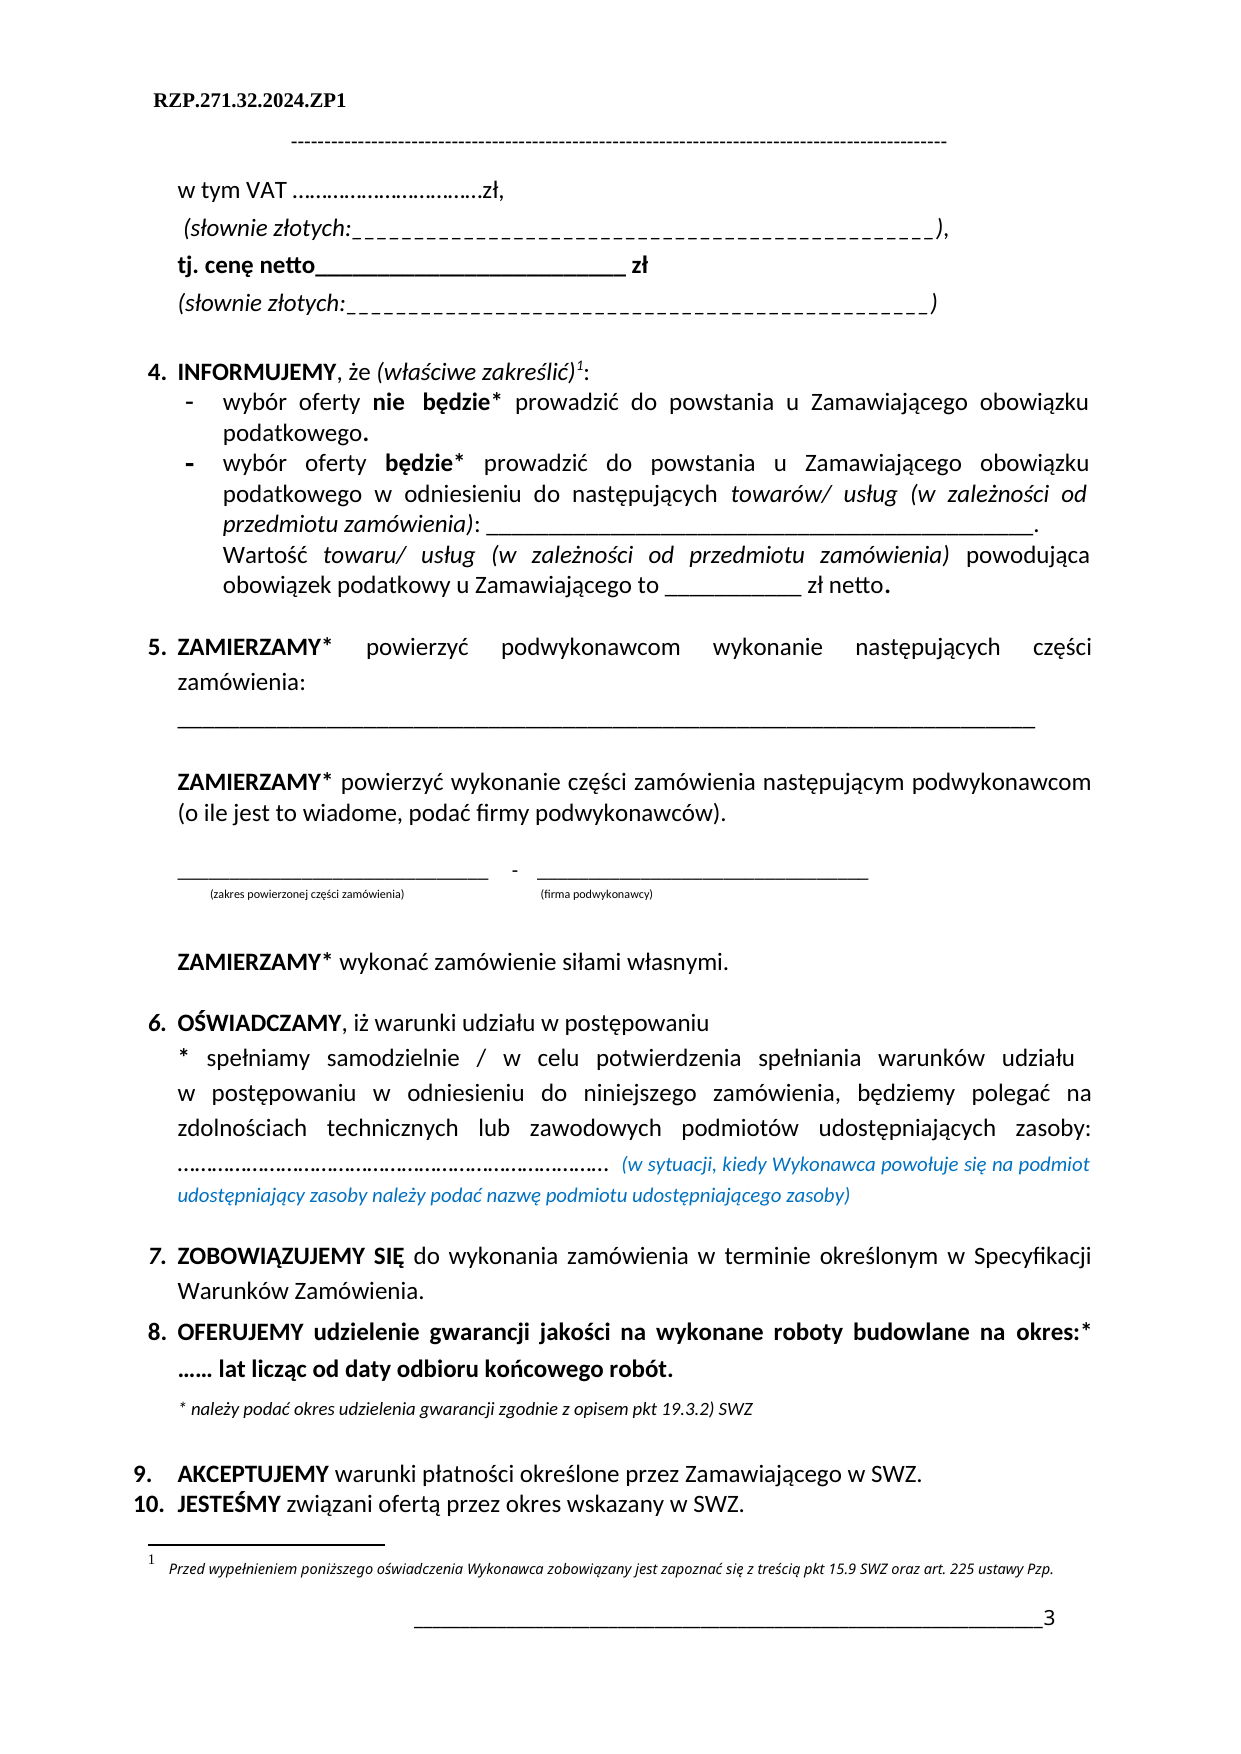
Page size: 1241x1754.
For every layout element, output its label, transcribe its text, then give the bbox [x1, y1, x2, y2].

text ZAMIERZAMY* wykonać zamówienie siłami własnymi. [177, 947, 1092, 977]
text (słownie złotych:_______________________________________________) [177, 281, 1092, 318]
list OFERUJEMY udzielenie gwarancji jakości na wykonane roboty budowlane na okres:* …… lat licząc od daty odbioru końcowego robót. [148, 1310, 1092, 1385]
text Wartość towaru/ usług (w zależności od przedmiotu zamówienia) powodująca obowiązek podatkowy u Zamawiającego to ___________ zł netto. [223, 539, 1090, 600]
list ______________________________ - ________________________________ [177, 858, 1092, 883]
text tj. cenę netto_________________________ zł [177, 243, 1092, 281]
list OŚWIADCZAMY, iż warunki udziału w postępowaniu [148, 1008, 1092, 1038]
list INFORMUJEMY, że (właściwe zakreślić): [148, 356, 1092, 386]
list AKCEPTUJEMY warunki płatności określone przez Zamawiającego w SWZ. [133, 1458, 1092, 1489]
text w tym VAT ……………………………zł, [177, 168, 1092, 206]
list ZOBOWIĄZUJEMY SIĘ do wykonania zamówienia w terminie określonym w Specyfikacji Warunków Zamówienia. [148, 1240, 1092, 1306]
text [177, 206, 1092, 243]
text * należy podać okres udzielenia gwarancji zgodnie z opisem pkt 19.3.2) SWZ [177, 1385, 1092, 1423]
list wybór oferty nie będzie* prowadzić do powstania u Zamawiającego obowiązku podatkowego. [185, 386, 1090, 447]
list wybór oferty będzie* prowadzić do powstania u Zamawiającego obowiązku podatkowego w odniesieniu do następujących towarów/ usług (w zależności od przedmiotu zamówienia): ____________________________________________. [185, 447, 1090, 539]
list _____________________________________________________________________ [177, 701, 1092, 731]
list * spełniamy samodzielnie / w celu potwierdzenia spełniania warunków udziału w postępowaniu w odniesieniu do niniejszego zamówienia, będziemy polegać na zdolnościach technicznych lub zawodowych podmiotów udostępniających zasoby: ………………………………………………………………… (w sytuacji, kiedy Wykonawca powołuje się na podmiot udostępniający zasoby należy podać nazwę podmiotu udostępniającego zasoby) [177, 1043, 1092, 1207]
list ZAMIERZAMY* powierzyć podwykonawcom wykonanie następujących części zamówienia: [148, 631, 1092, 696]
text ZAMIERZAMY* powierzyć wykonanie części zamówienia następującym podwykonawcom (o ile jest to wiadome, podać firmy podwykonawców). [177, 766, 1092, 827]
list (zakres powierzonej części zamówienia) (firma podwykonawcy) [177, 887, 1092, 912]
list JESTEŚMY związani ofertą przez okres wskazany w SWZ. [133, 1489, 1092, 1519]
